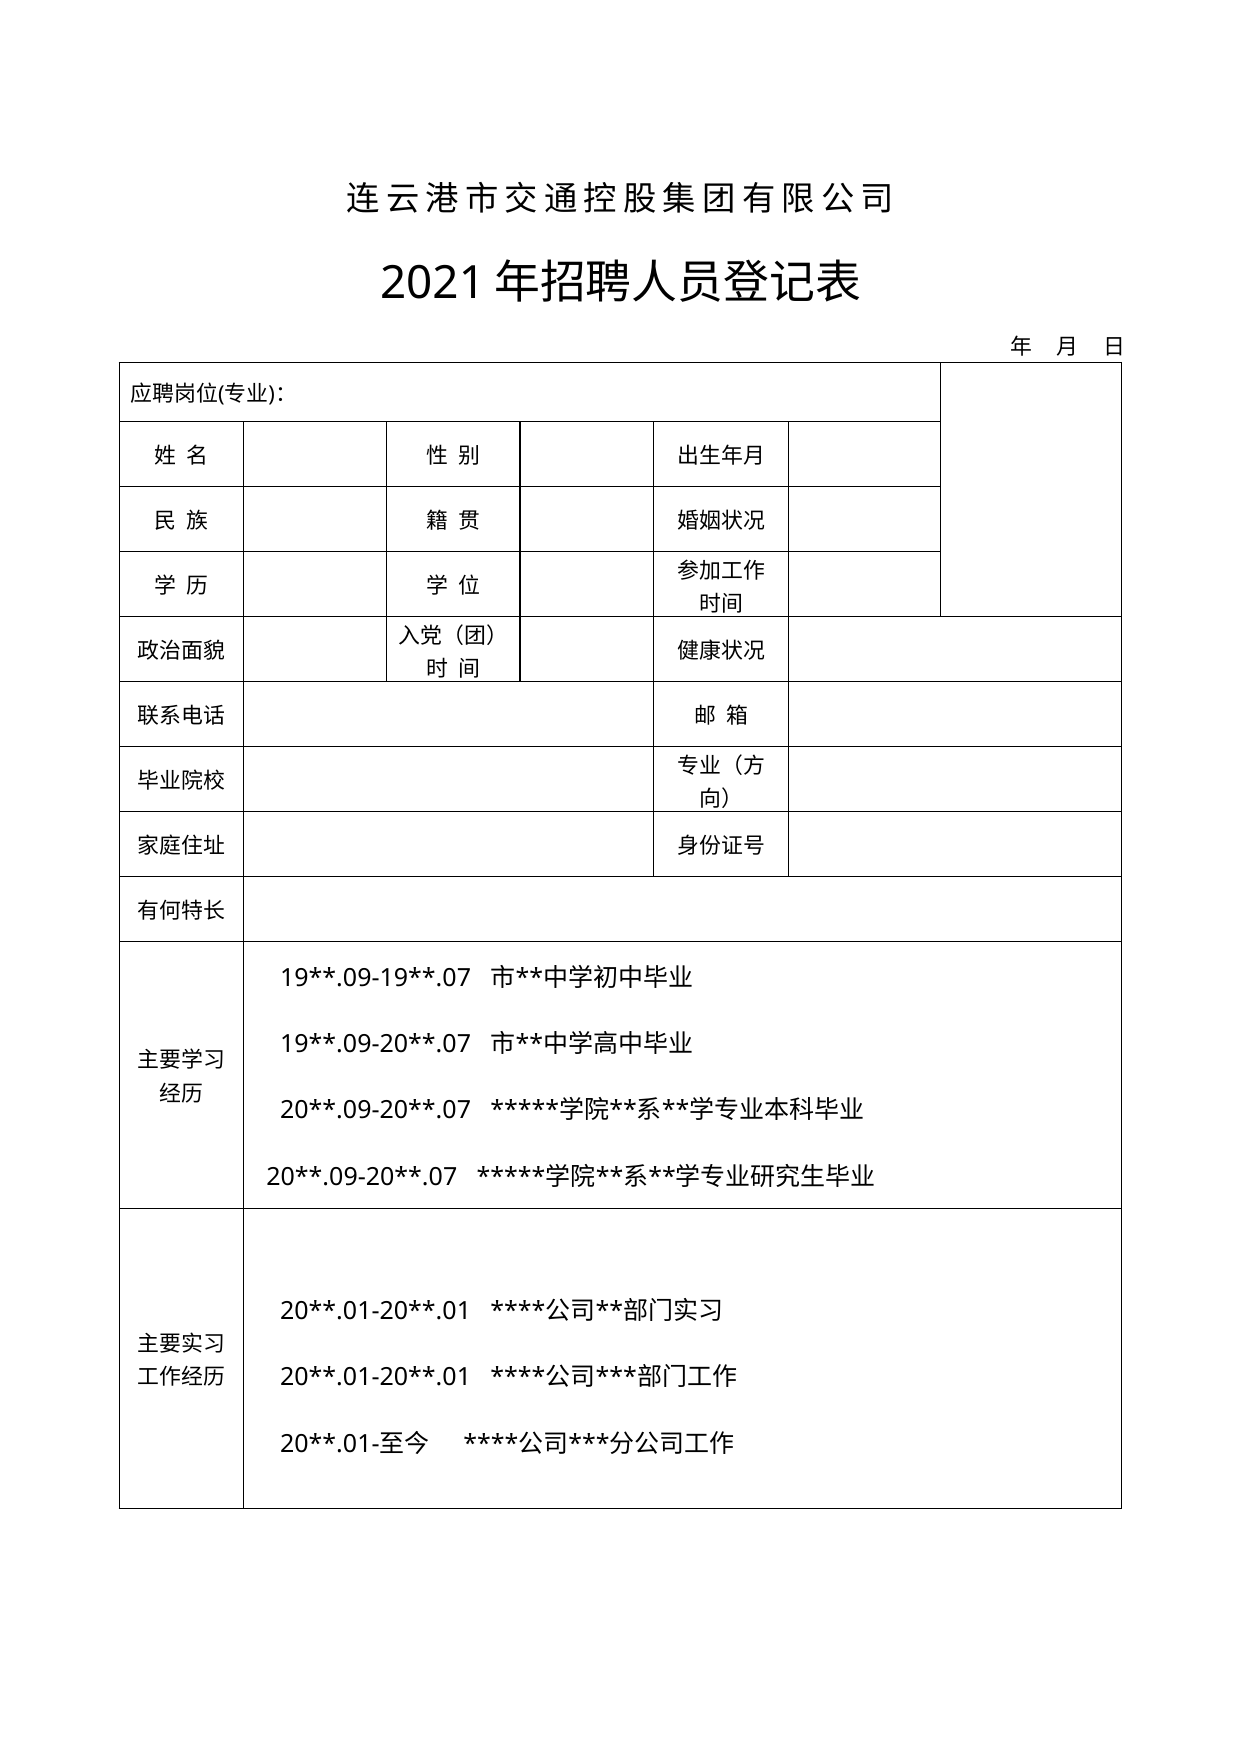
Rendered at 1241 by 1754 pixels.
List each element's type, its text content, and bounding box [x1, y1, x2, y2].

table_cell 19**.09-19**.07 市**中学初中毕业 19**.09-20**.07 市**中学高中毕业 20**.09-20**.07 *****学院**系**学专业本科毕业 20**.09-20**.07 *****学院**系**学专业研究生毕业 [244, 942, 1121, 1208]
table_cell [521, 552, 653, 616]
table_cell 身份证号 [654, 812, 788, 876]
table_cell 参加工作 时间 [654, 552, 788, 616]
table_cell 籍 贯 [387, 487, 519, 551]
table_cell [789, 422, 940, 486]
table_cell [244, 812, 653, 876]
table_cell 邮 箱 [654, 682, 788, 746]
table_cell [789, 617, 1121, 681]
table_cell 毕业院校 [120, 747, 243, 811]
table_cell [789, 747, 1121, 811]
table_cell [244, 487, 386, 551]
table_cell [244, 552, 386, 616]
table_cell [521, 487, 653, 551]
text 连云港市交通控股集团有限公司 [188, 162, 1052, 229]
table_cell 学 位 [387, 552, 519, 616]
table_cell 入党（团）时 间 [387, 617, 519, 681]
table_cell 出生年月 [654, 422, 788, 486]
table_cell 学 历 [120, 552, 243, 616]
table_cell 健康状况 [654, 617, 788, 681]
table_cell 政治面貌 [120, 617, 243, 681]
table_cell [244, 617, 386, 681]
table_cell 20**.01-20**.01 ****公司**部门实习 20**.01-20**.01 ****公司***部门工作 20**.01-至今 ****公司***分公司工作 [244, 1209, 1121, 1508]
table_cell [521, 422, 653, 486]
text 年 月 日 [150, 329, 1124, 362]
text 2021年招聘人员登记表 [188, 229, 1052, 329]
table_cell 联系电话 [120, 682, 243, 746]
table_cell 有何特长 [120, 877, 243, 941]
table_cell [244, 682, 653, 746]
table_cell 主要实习工作经历 [120, 1209, 243, 1508]
table_cell [244, 422, 386, 486]
table_cell [244, 747, 653, 811]
table_cell 家庭住址 [120, 812, 243, 876]
table_cell 专业（方向） [654, 747, 788, 811]
table_cell [521, 617, 653, 681]
table_cell 主要学习经历 [120, 942, 243, 1208]
table_cell 性 别 [387, 422, 519, 486]
table_cell 民 族 [120, 487, 243, 551]
table_cell [789, 682, 1121, 746]
table_cell [244, 877, 1121, 941]
table_cell [789, 487, 940, 551]
table_cell [789, 812, 1121, 876]
table_header 应聘岗位(专业)： [120, 363, 940, 421]
table_cell 姓 名 [120, 422, 243, 486]
table_header [941, 363, 1121, 616]
table_cell [789, 552, 940, 616]
table_cell 婚姻状况 [654, 487, 788, 551]
